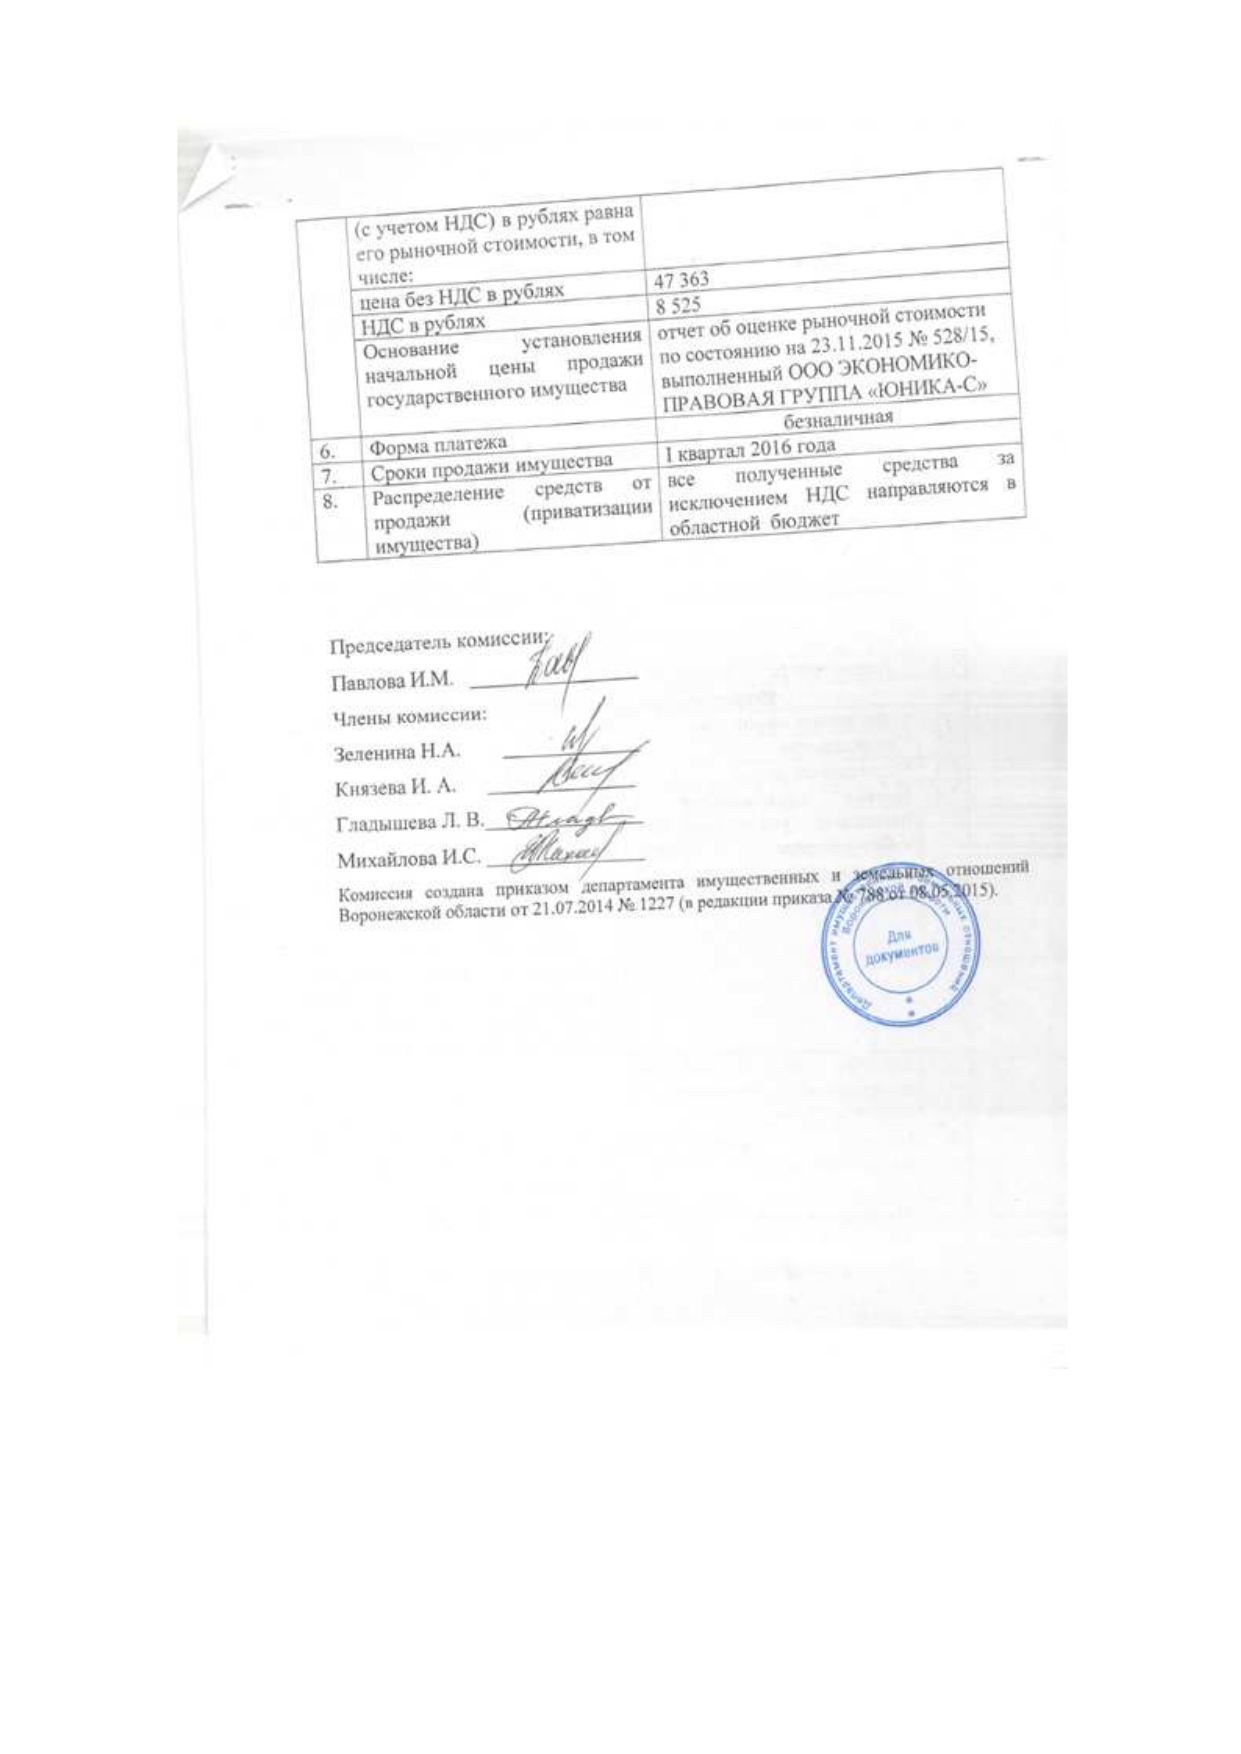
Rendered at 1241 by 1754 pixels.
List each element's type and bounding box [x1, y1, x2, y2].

picture [177, 118, 1068, 1369]
